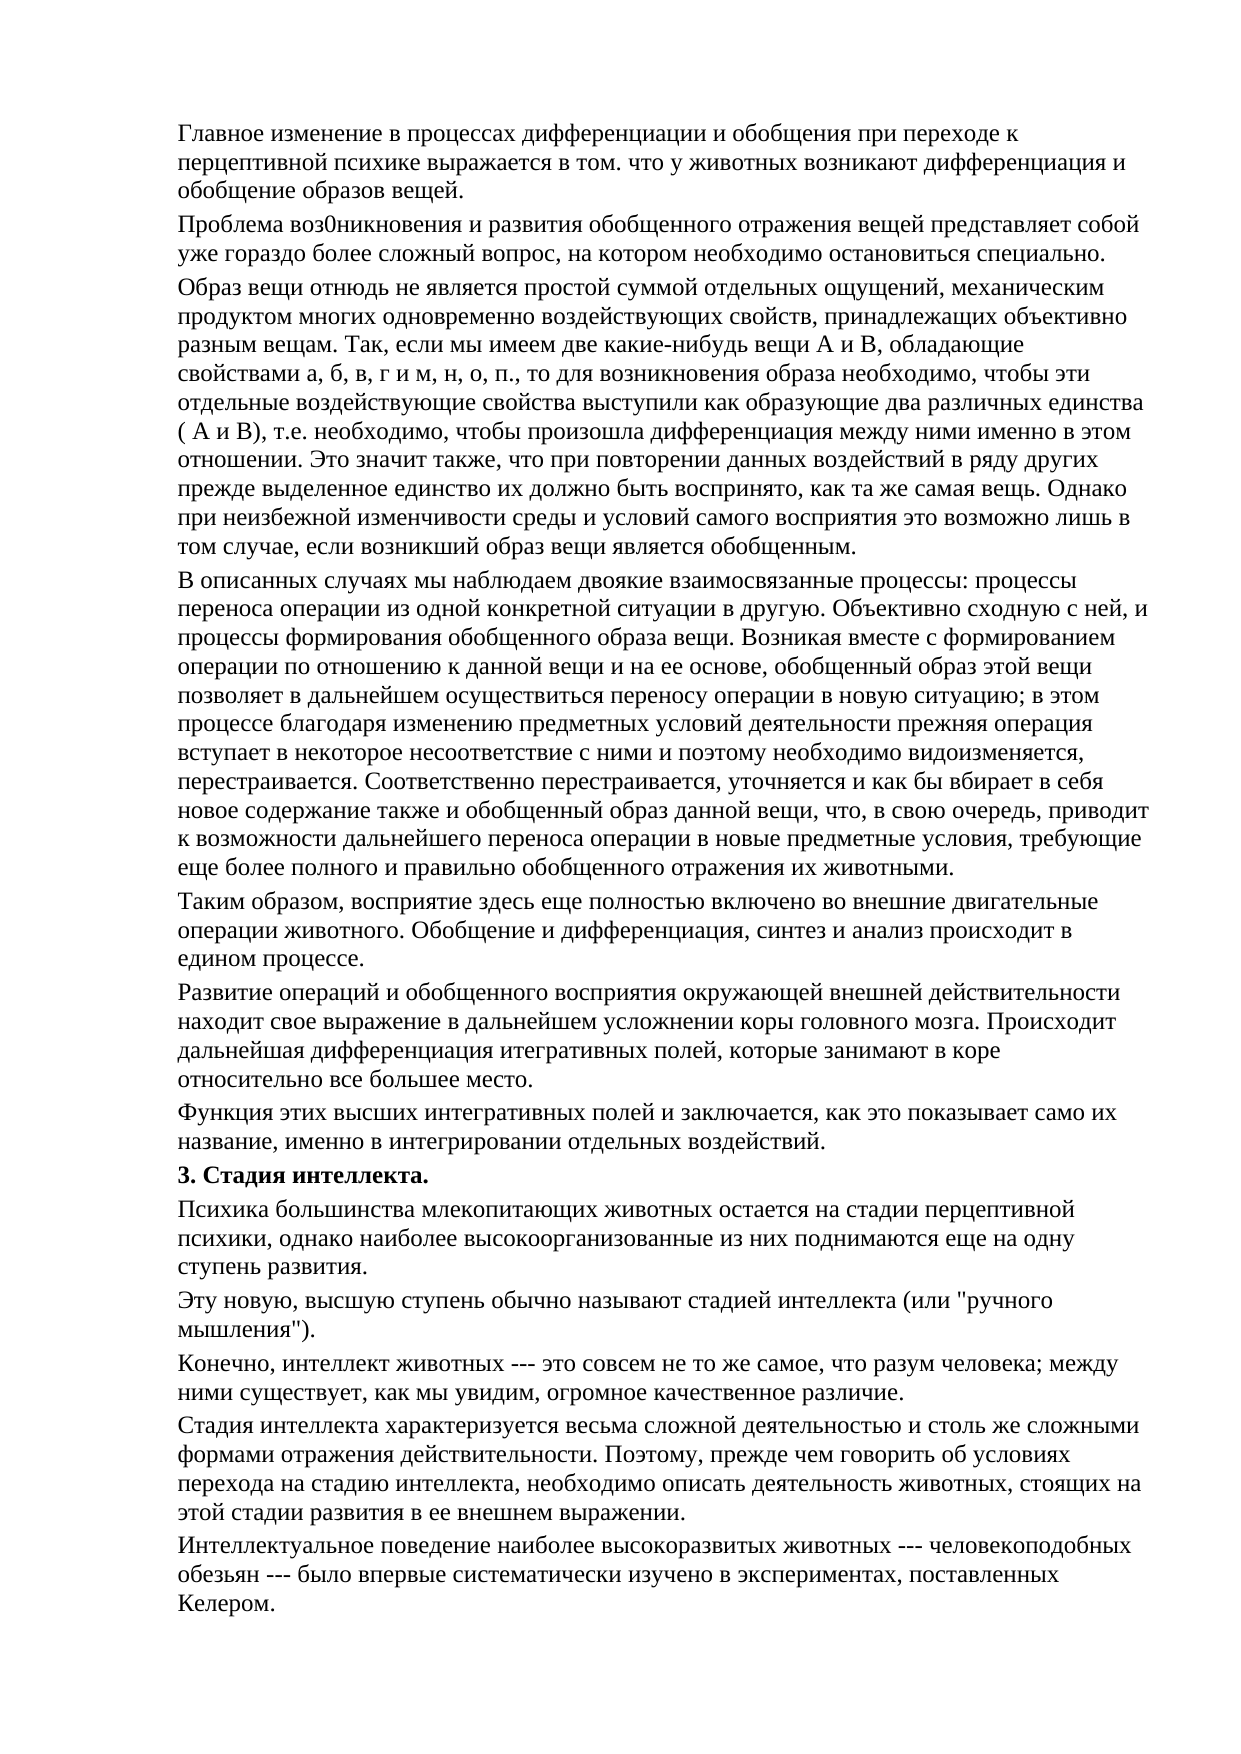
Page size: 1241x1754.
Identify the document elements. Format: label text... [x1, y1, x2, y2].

text Эту новую, высшую ступень обычно называют стадией интеллекта (или "ручного мышления"). [177, 1285, 1152, 1343]
text Интеллектуальное поведение наиболее высокоразвитых животных --- человекоподобных обезьян --- было впервые систематически изучено в экспериментах, поставленных Келером. [177, 1531, 1152, 1617]
text Таким образом, восприятие здесь еще полностью включено во внешние двигательные операции животного. Обобщение и дифференциация, синтез и анализ происходит в едином процессе. [177, 886, 1152, 972]
text Образ вещи отнюдь не является простой суммой отдельных ощущений, механическим продуктом многих одновременно воздействующих свойств, принадлежащих объективно разным вещам. Так, если мы имеем две какие-нибудь вещи А и В, обладающие свойствами а, б, в, г и м, н, о, п., то для возникновения образа необходимо, чтобы эти отдельные воздействующие свойства выступили как образующие два различных единства ( А и В), т.е. необходимо, чтобы произошла дифференциация между ними именно в этом отношении. Это значит также, что при повторении данных воздействий в ряду других прежде выделенное единство их должно быть воспринято, как та же самая вещь. Однако при неизбежной изменчивости среды и условий самого восприятия это возможно лишь в том случае, если возникший образ вещи является обобщенным. [177, 272, 1152, 559]
text Стадия интеллекта характеризуется весьма сложной деятельностью и столь же сложными формами отражения действительности. Поэтому, прежде чем говорить об условиях перехода на стадию интеллекта, необходимо описать деятельность животных, стоящих на этой стадии развития в ее внешнем выражении. [177, 1411, 1152, 1526]
text Функция этих высших интегративных полей и заключается, как это показывает само их название, именно в интегрировании отдельных воздействий. [177, 1097, 1152, 1155]
text В описанных случаях мы наблюдаем двоякие взаимосвязанные процессы: процессы переноса операции из одной конкретной ситуации в другую. Объективно сходную с ней, и процессы формирования обобщенного образа вещи. Возникая вместе с формированием операции по отношению к данной вещи и на ее основе, обобщенный образ этой вещи позволяет в дальнейшем осуществиться переносу операции в новую ситуацию; в этом процессе благодаря изменению предметных условий деятельности прежняя операция вступает в некоторое несоответствие с ними и поэтому необходимо видоизменяется, перестраивается. Соответственно перестраивается, уточняется и как бы вбирает в себя новое содержание также и обобщенный образ данной вещи, что, в свою очередь, приводит к возможности дальнейшего переноса операции в новые предметные условия, требующие еще более полного и правильно обобщенного отражения их животными. [177, 565, 1152, 881]
text Конечно, интеллект животных --- это совсем не то же самое, что разум человека; между ними существует, как мы увидим, огромное качественное различие. [177, 1348, 1152, 1405]
text Развитие операций и обобщенного восприятия окружающей внешней действительности находит свое выражение в дальнейшем усложнении коры головного мозга. Происходит дальнейшая дифференциация итегративных полей, которые занимают в коре относительно все большее место. [177, 977, 1152, 1092]
text Проблема воз0никновения и развития обобщенного отражения вещей представляет собой уже гораздо более сложный вопрос, на котором необходимо остановиться специально. [177, 209, 1152, 267]
subtitle 3. Стадия интеллекта. [177, 1160, 1152, 1189]
text Психика большинства млекопитающих животных остается на стадии перцептивной психики, однако наиболее высокоорганизованные из них поднимаются еще на одну ступень развития. [177, 1194, 1152, 1280]
text Главное изменение в процессах дифференциации и обобщения при переходе к перцептивной психике выражается в том. что у животных возникают дифференциация и обобщение образов вещей. [177, 118, 1152, 204]
